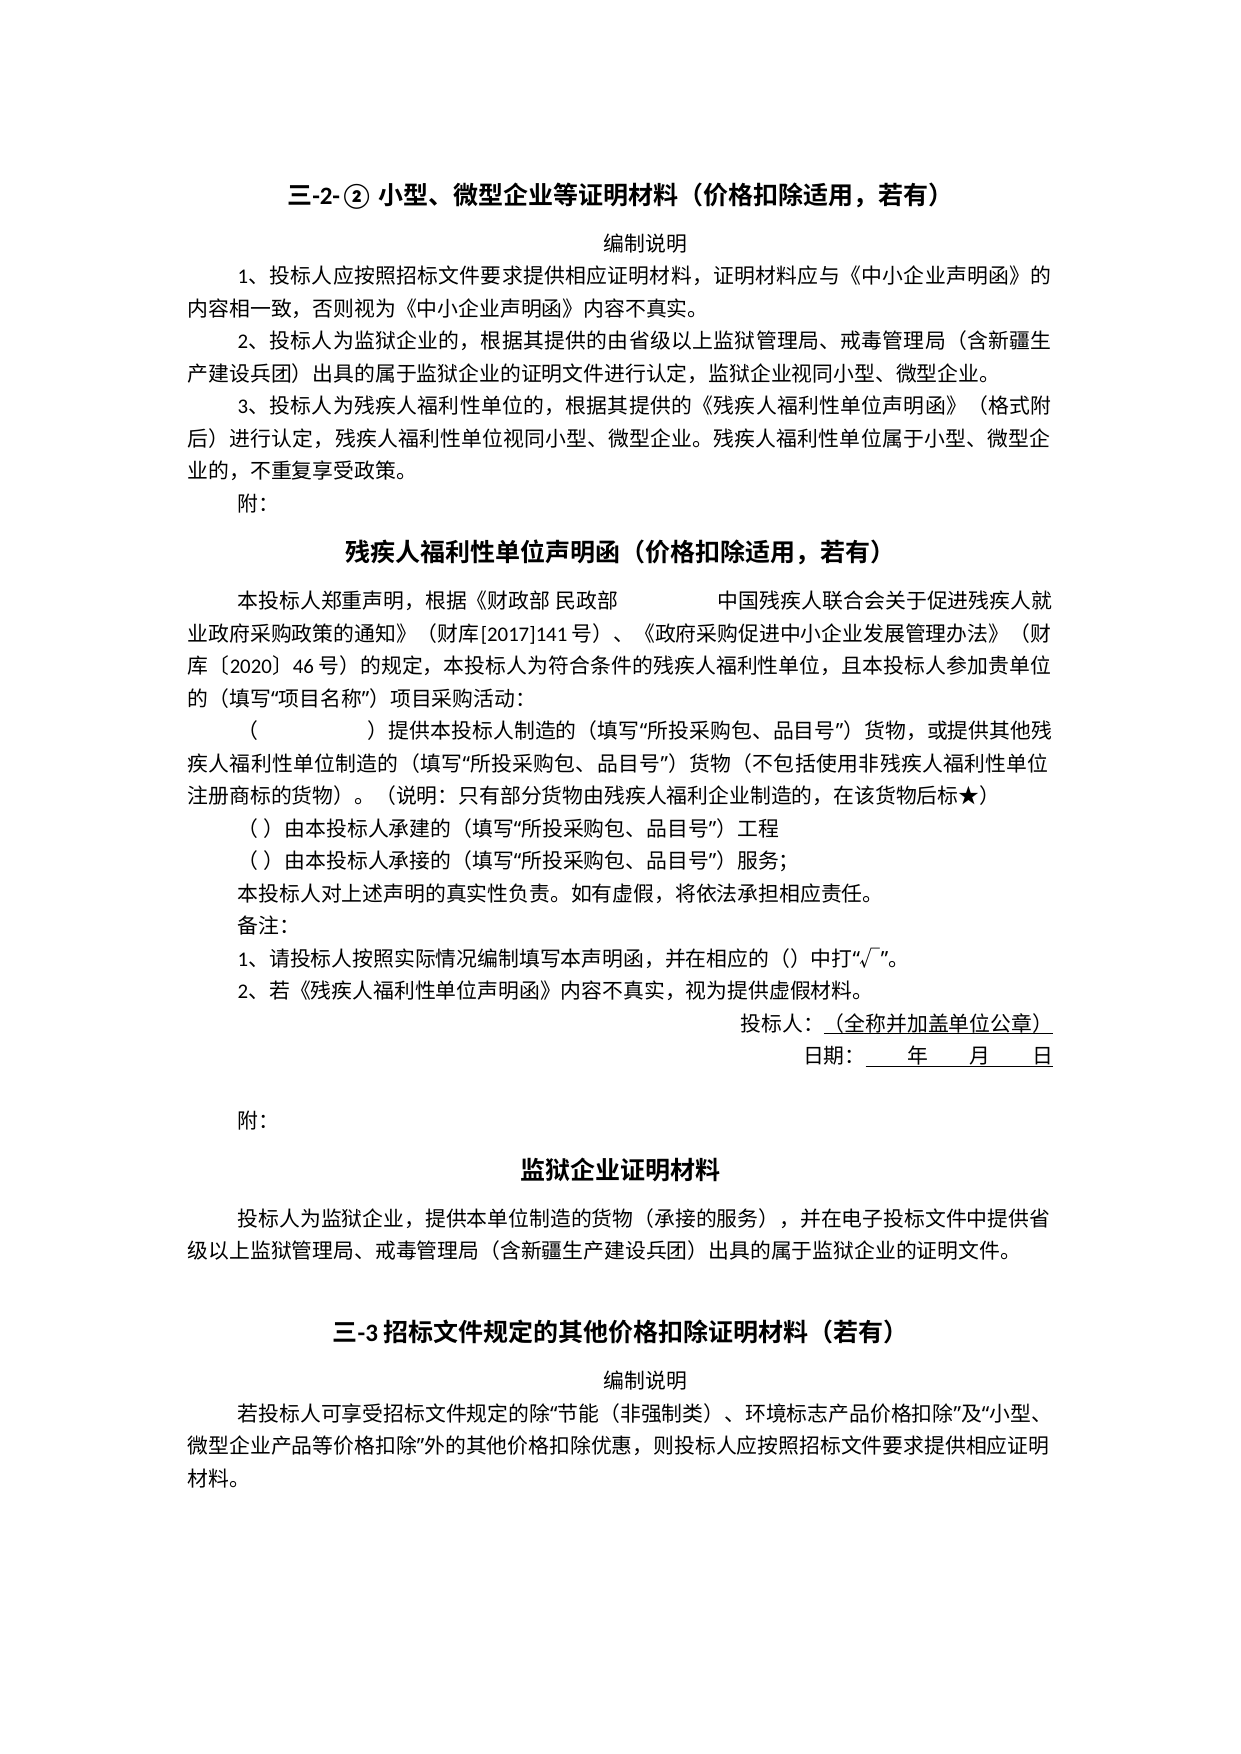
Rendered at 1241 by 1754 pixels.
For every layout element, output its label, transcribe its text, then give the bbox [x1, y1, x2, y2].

text 1、投标人应按照招标文件要求提供相应证明材料，证明材料应与《中小企业声明函》的内容相一致，否则视为《中小企业声明函》内容不真实。 [187, 259, 1053, 324]
text 残疾人福利性单位声明函（价格扣除适用，若有） [187, 519, 1053, 584]
text 投标人：（全称并加盖单位公章） [187, 1007, 1053, 1039]
text （ ）由本投标人承接的（填写“所投采购包、品目号”）服务； [187, 844, 1053, 877]
text 三-3招标文件规定的其他价格扣除证明材料（若有） [187, 1299, 1053, 1364]
text 附： [187, 1104, 1053, 1137]
text 日期： 年 月 日 [187, 1039, 1053, 1072]
text 投标人为监狱企业，提供本单位制造的货物（承接的服务），并在电子投标文件中提供省级以上监狱管理局、戒毒管理局（含新疆生产建设兵团）出具的属于监狱企业的证明文件。 [187, 1202, 1053, 1267]
text （ ）提供本投标人制造的（填写“所投采购包、品目号”）货物，或提供其他残疾人福利性单位制造的（填写“所投采购包、品目号”）货物（不包括使用非残疾人福利性单位注册商标的货物）。（说明：只有部分货物由残疾人福利企业制造的，在该货物后标★） [187, 714, 1053, 812]
text 2、若《残疾人福利性单位声明函》内容不真实，视为提供虚假材料。 [187, 974, 1053, 1007]
text 本投标人对上述声明的真实性负责。如有虚假，将依法承担相应责任。 [187, 877, 1053, 909]
text 2、投标人为监狱企业的，根据其提供的由省级以上监狱管理局、戒毒管理局（含新疆生产建设兵团）出具的属于监狱企业的证明文件进行认定，监狱企业视同小型、微型企业。 [187, 324, 1053, 389]
text 编制说明 [187, 1364, 1053, 1397]
text 3、投标人为残疾人福利性单位的，根据其提供的《残疾人福利性单位声明函》（格式附后）进行认定，残疾人福利性单位视同小型、微型企业。残疾人福利性单位属于小型、微型企业的，不重复享受政策。 [187, 389, 1053, 487]
text 1、请投标人按照实际情况编制填写本声明函，并在相应的（）中打“√”。 [187, 942, 1053, 974]
text 监狱企业证明材料 [187, 1137, 1053, 1202]
text 本投标人郑重声明，根据《财政部 民政部 中国残疾人联合会关于促进残疾人就业政府采购政策的通知》（财库[2017]141号）、《政府采购促进中小企业发展管理办法》（财库〔2020〕46号）的规定，本投标人为符合条件的残疾人福利性单位，且本投标人参加贵单位的（填写“项目名称”）项目采购活动： [187, 584, 1053, 714]
text 备注： [187, 909, 1053, 942]
text （ ）由本投标人承建的（填写“所投采购包、品目号”）工程 [187, 812, 1053, 844]
text 附： [187, 487, 1053, 519]
text 编制说明 [187, 227, 1053, 259]
text 三-2-②小型、微型企业等证明材料（价格扣除适用，若有） [187, 162, 1053, 227]
text 若投标人可享受招标文件规定的除“节能（非强制类）、环境标志产品价格扣除”及“小型、微型企业产品等价格扣除”外的其他价格扣除优惠，则投标人应按照招标文件要求提供相应证明材料。 [187, 1397, 1053, 1494]
